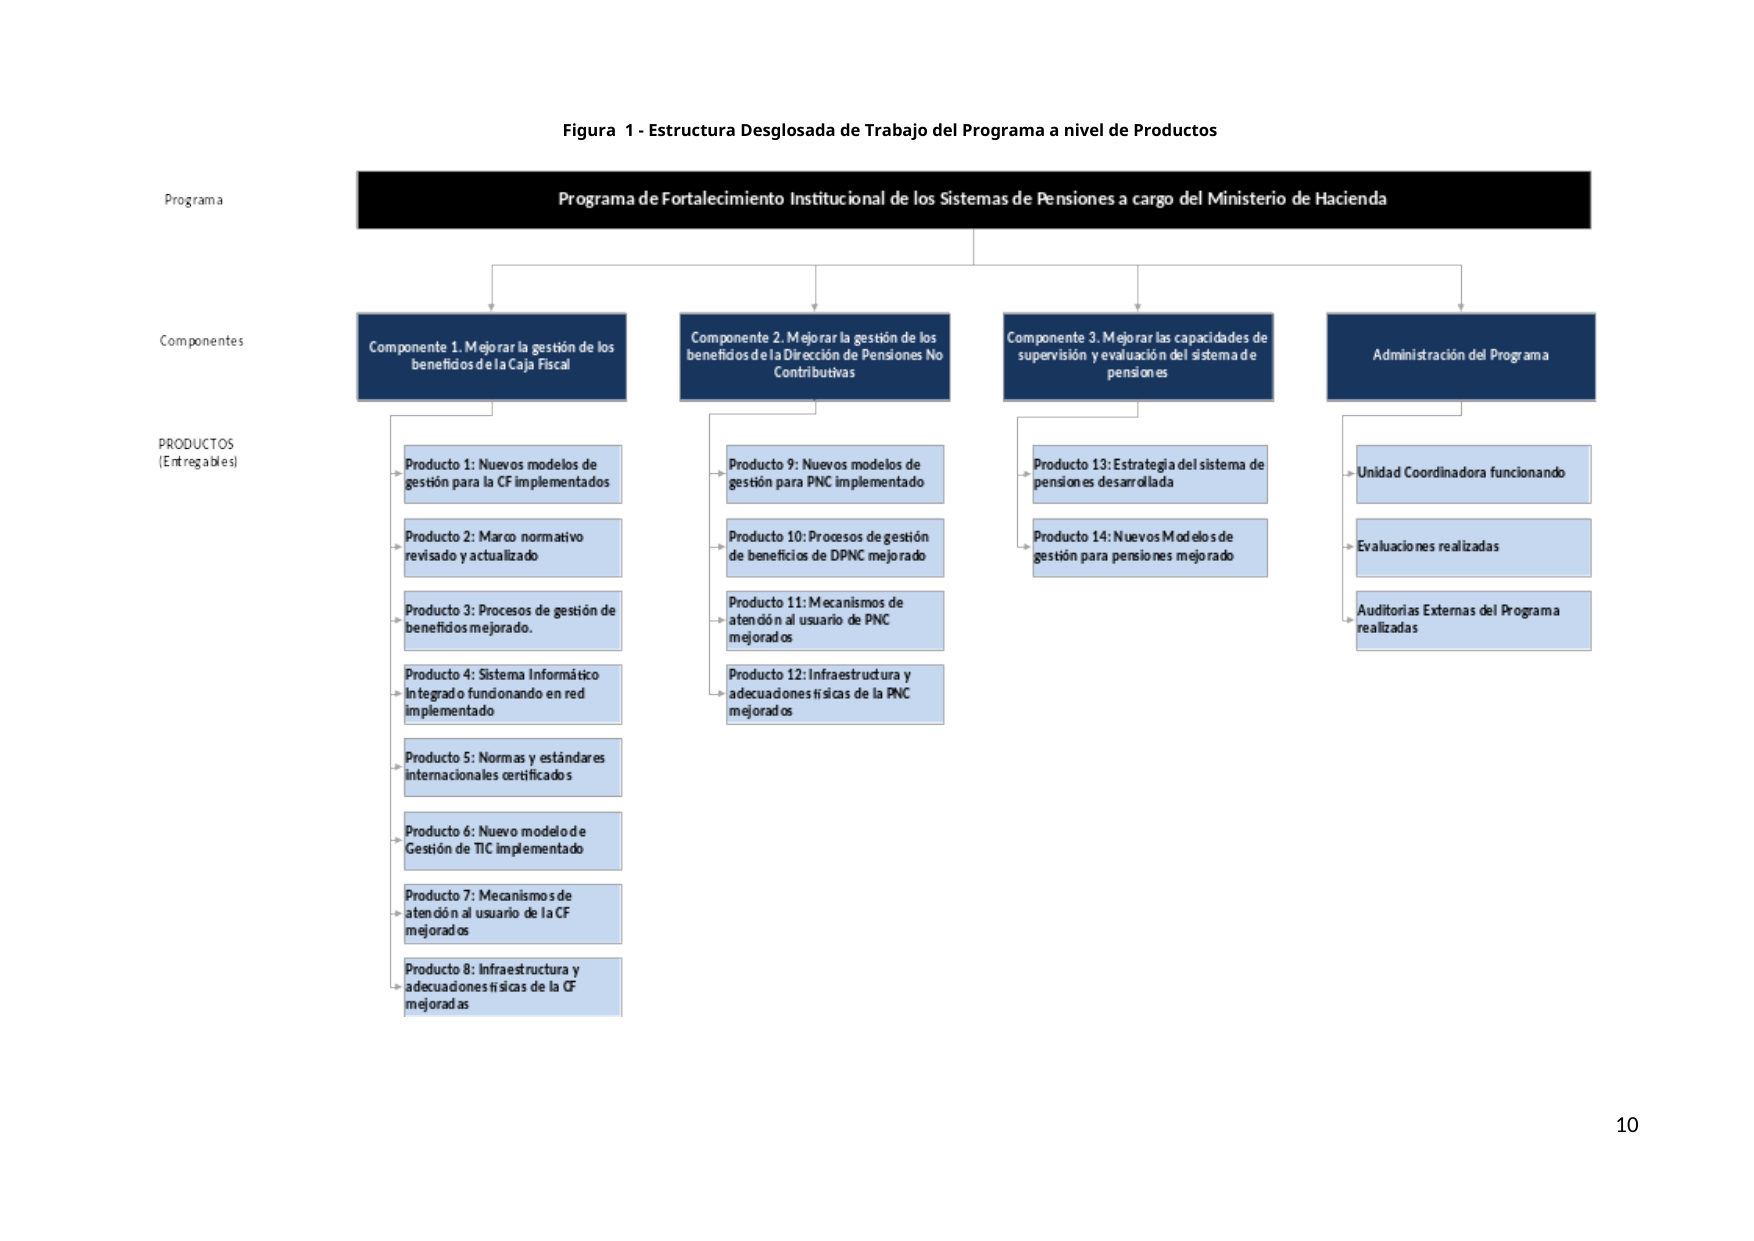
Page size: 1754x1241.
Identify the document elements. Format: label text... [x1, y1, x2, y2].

text Figura 1 - Estructura Desglosada de Trabajo del Programa a nivel de Productos [142, 118, 1638, 141]
